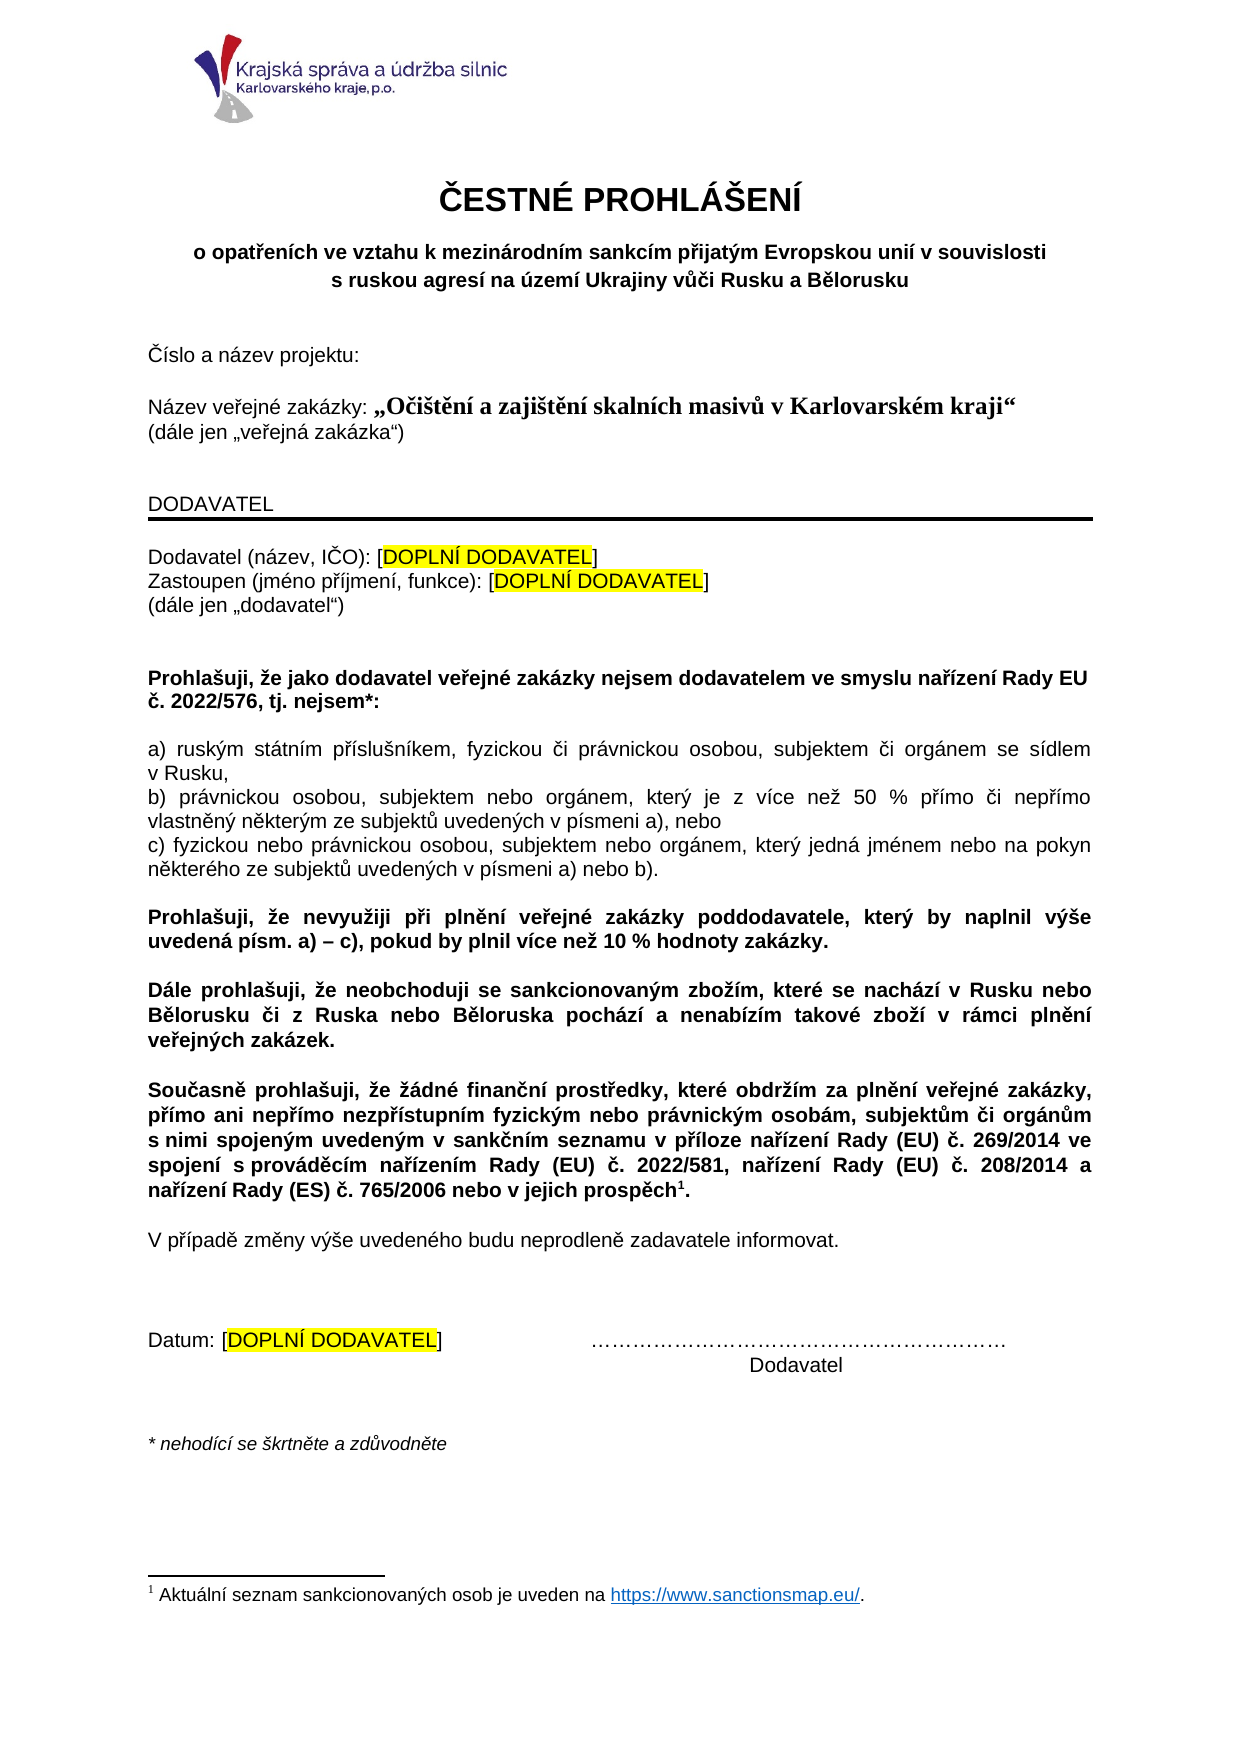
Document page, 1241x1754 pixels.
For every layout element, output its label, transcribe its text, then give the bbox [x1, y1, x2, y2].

text a) ruským státním příslušníkem, fyzickou či právnickou osobou, subjektem či orgánem se sídlem v Rusku, [148, 737, 1093, 785]
picture [147, 24, 548, 128]
text (dále jen „veřejná zakázka“) [148, 419, 1093, 443]
subtitle Datum: [DOPLNÍ DODAVATEL] …………………………………………………… [148, 1328, 1093, 1353]
list Dodavatel [664, 1353, 1196, 1377]
text b) právnickou osobou, subjektem nebo orgánem, který je z více než 50 % přímo či nepřímo vlastněný některým ze subjektů uvedených v písmeni a), nebo [148, 785, 1093, 833]
subtitle V případě změny výše uvedeného budu neprodleně zadavatele informovat. [148, 1228, 1093, 1253]
text (dále jen „dodavatel“) [148, 592, 1093, 616]
subtitle Současně prohlašuji, že žádné finanční prostředky, které obdržím za plnění veřejné zakázky, přímo ani nepřímo nezpřístupním fyzickým nebo právnickým osobám, subjektům či orgánům s nimi spojeným uvedeným v sankčním seznamu v příloze nařízení Rady (EU) č. 269/2014 ve spojení s prováděcím nařízením Rady (EU) č. 2022/581, nařízení Rady (EU) č. 208/2014 a nařízení Rady (ES) č. 765/2006 nebo v jejich prospěch. [148, 1078, 1093, 1203]
text Zastoupen (jméno příjmení, funkce): [DOPLNÍ DODAVATEL] [148, 568, 1093, 592]
text Číslo a název projektu: [148, 343, 1093, 367]
text Název veřejné zakázky: „Očištění a zajištění skalních masivů v Karlovarském kraji“ [148, 391, 1093, 419]
subtitle Dále prohlašuji, že neobchoduji se sankcionovaným zbožím, které se nachází v Rusku nebo Bělorusku či z Ruska nebo Běloruska pochází a nenabízím takové zboží v rámci plnění veřejných zakázek. [148, 978, 1093, 1053]
text DODAVATEL [148, 491, 1093, 517]
text Prohlašuji, že nevyužiji při plnění veřejné zakázky poddodavatele, který by naplnil výše uvedená písm. a) – c), pokud by plnil více než 10 % hodnoty zakázky. [148, 905, 1093, 953]
text o opatřeních ve vztahu k mezinárodním sankcím přijatým Evropskou unií v souvislosti s ruskou agresí na území Ukrajiny vůči Rusku a Bělorusku [148, 240, 1093, 291]
text Dodavatel (název, IČO): [DOPLNÍ DODAVATEL] [148, 544, 1093, 568]
subtitle * nehodící se škrtněte a zdůvodněte [148, 1433, 1093, 1454]
text Prohlašuji, že jako dodavatel veřejné zakázky nejsem dodavatelem ve smyslu nařízení Rady EU č. 2022/576, tj. nejsem*: [148, 665, 1093, 713]
text c) fyzickou nebo právnickou osobou, subjektem nebo orgánem, který jedná jménem nebo na pokyn některého ze subjektů uvedených v písmeni a) nebo b). [148, 833, 1093, 881]
subtitle ČESTNÉ PROHLÁŠENÍ [148, 191, 1093, 216]
